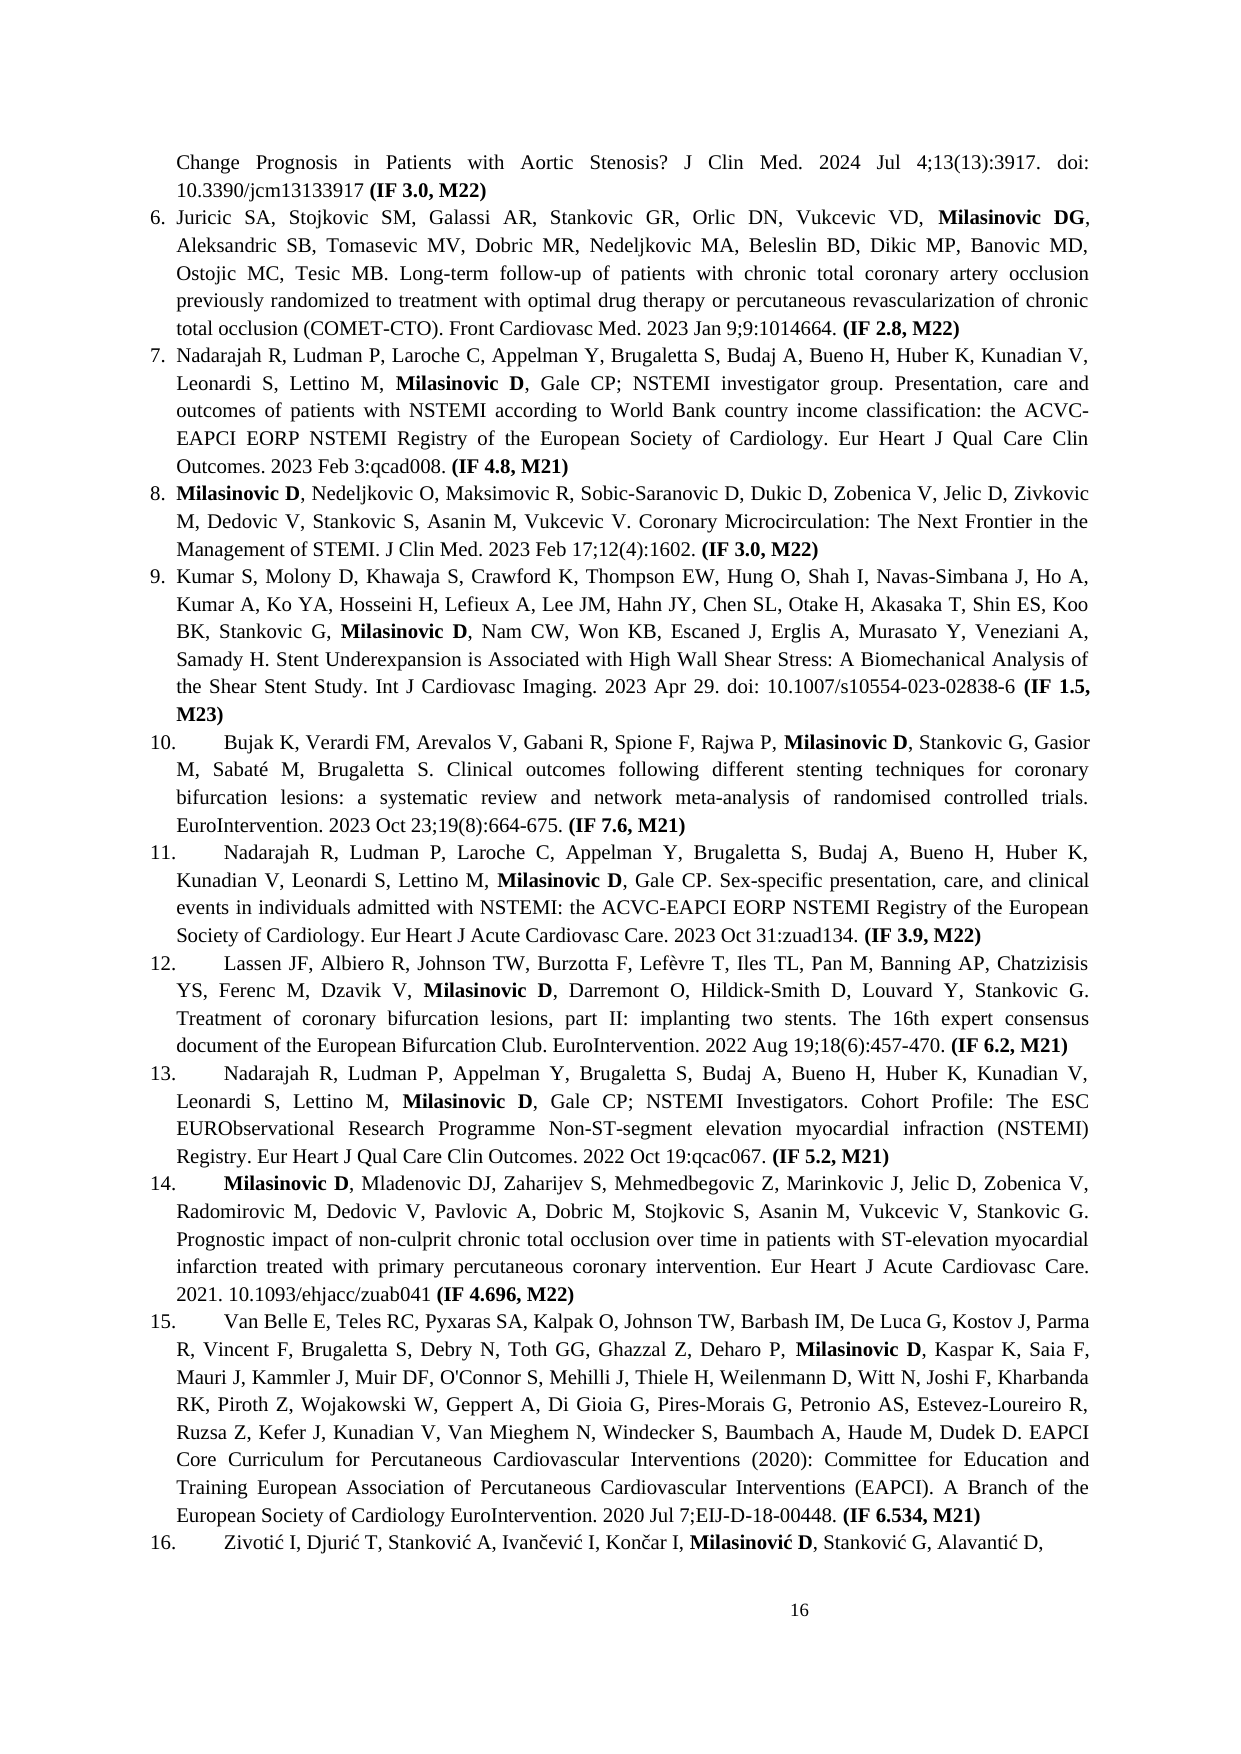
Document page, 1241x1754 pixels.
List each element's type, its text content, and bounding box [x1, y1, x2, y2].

list Lassen JF, Albiero R, Johnson TW, Burzotta F, Lefèvre T, Iles TL, Pan M, Banning AP, Chatzizisis YS, Ferenc M, Dzavik V, Milasinovic D, Darremont O, Hildick-Smith D, Louvard Y, Stankovic G. Treatment of coronary bifurcation lesions, part II: implanting two stents. The 16th expert consensus document of the European Bifurcation Club. EuroIntervention. 2022 Aug 19;18(6):457-470. (IF 6.2, M21) [150, 1006, 1090, 1113]
list Van Belle E, Teles RC, Pyxaras SA, Kalpak O, Johnson TW, Barbash IM, De Luca G, Kostov J, Parma R, Vincent F, Brugaletta S, Debry N, Toth GG, Ghazzal Z, Deharo P, Milasinovic D, Kaspar K, Saia F, Mauri J, Kammler J, Muir DF, O'Connor S, Mehilli J, Thiele H, Weilenmann D, Witt N, Joshi F, Kharbanda RK, Piroth Z, Wojakowski W, Geppert A, Di Gioia G, Pires-Morais G, Petronio AS, Estevez-Loureiro R, Ruzsa Z, Kefer J, Kunadian V, Van Mieghem N, Windecker S, Baumbach A, Haude M, Dudek D. EAPCI Core Curriculum for Percutaneous Cardiovascular Interventions (2020): Committee for Education and Training European Association of Percutaneous Cardiovascular Interventions (EAPCI). A Branch of the European Society of Cardiology EuroIntervention. 2020 Jul 7;EIJ-D-18-00448. (IF 6.534, M21) [150, 1364, 1090, 1582]
list Milasinovic D, Mladenovic DJ, Zaharijev S, Mehmedbegovic Z, Marinkovic J, Jelic D, Zobenica V, Radomirovic M, Dedovic V, Pavlovic A, Dobric M, Stojkovic S, Asanin M, Vukcevic V, Stankovic G. Prognostic impact of non-culprit chronic total occlusion over time in patients with ST-elevation myocardial infarction treated with primary percutaneous coronary intervention. Eur Heart J Acute Cardiovasc Care. 2021. 10.1093/ehjacc/zuab041 (IF 4.696, M22) [150, 1227, 1090, 1361]
list Nadarajah R, Ludman P, Appelman Y, Brugaletta S, Budaj A, Bueno H, Huber K, Kunadian V, Leonardi S, Lettino M, Milasinovic D, Gale CP; NSTEMI Investigators. Cohort Profile: The ESC EURObservational Research Programme Non-ST-segment elevation myocardial infraction (NSTEMI) Registry. Eur Heart J Qual Care Clin Outcomes. 2022 Oct 19:qcac067. (IF 5.2, M21) [150, 1116, 1090, 1223]
list Juricic SA, Stojkovic SM, Galassi AR, Stankovic GR, Orlic DN, Vukcevic VD, Milasinovic DG, Aleksandric SB, Tomasevic MV, Dobric MR, Nedeljkovic MA, Beleslin BD, Dikic MP, Banovic MD, Ostojic MC, Tesic MB. Long-term follow-up of patients with chronic total coronary artery occlusion previously randomized to treatment with optimal drug therapy or percutaneous revascularization of chronic total occlusion (COMET-CTO). Front Cardiovasc Med. 2023 Jan 9;9:1014664. (IF 2.8, M22) [150, 260, 1090, 395]
list Nadarajah R, Ludman P, Laroche C, Appelman Y, Brugaletta S, Budaj A, Bueno H, Huber K, Kunadian V, Leonardi S, Lettino M, Milasinovic D, Gale CP. Sex-specific presentation, care, and clinical events in individuals admitted with NSTEMI: the ACVC-EAPCI EORP NSTEMI Registry of the European Society of Cardiology. Eur Heart J Acute Cardiovasc Care. 2023 Oct 31:zuad134. (IF 3.9, M22) [150, 895, 1090, 1002]
list Kumar S, Molony D, Khawaja S, Crawford K, Thompson EW, Hung O, Shah I, Navas-Simbana J, Ho A, Kumar A, Ko YA, Hosseini H, Lefieux A, Lee JM, Hahn JY, Chen SL, Otake H, Akasaka T, Shin ES, Koo BK, Stankovic G, Milasinovic D, Nam CW, Won KB, Escaned J, Erglis A, Murasato Y, Veneziani A, Samady H. Stent Underexpansion is Associated with High Wall Shear Stress: A Biomechanical Analysis of the Shear Stent Study. Int J Cardiovasc Imaging. 2023 Apr 29. doi: 10.1007/s10554-023-02838-6 (IF 1.5, M23) [150, 619, 1090, 781]
list Petrovic O, Vidanovic S, Jovanovic I, Paunovic I, Rakocevic I, Milasinovic D, Tesic M, Boskovic N, Dukic D, Ostojic M, Vratonjic J, Mladenovic A, Trifunovic-Zamaklar D. Does Atrial Fibrillation at Diagnosis Change Prognosis in Patients with Aortic Stenosis? J Clin Med. 2024 Jul 4;13(13):3917. doi: 10.3390/jcm13133917 (IF 3.0, M22) [150, 150, 1090, 257]
list Bujak K, Verardi FM, Arevalos V, Gabani R, Spione F, Rajwa P, Milasinovic D, Stankovic G, Gasior M, Sabaté M, Brugaletta S. Clinical outcomes following different stenting techniques for coronary bifurcation lesions: a systematic review and network meta-analysis of randomised controlled trials. EuroIntervention. 2023 Oct 23;19(8):664-675. (IF 7.6, M21) [150, 785, 1090, 892]
list Nadarajah R, Ludman P, Laroche C, Appelman Y, Brugaletta S, Budaj A, Bueno H, Huber K, Kunadian V, Leonardi S, Lettino M, Milasinovic D, Gale CP; NSTEMI investigator group. Presentation, care and outcomes of patients with NSTEMI according to World Bank country income classification: the ACVC-EAPCI EORP NSTEMI Registry of the European Society of Cardiology. Eur Heart J Qual Care Clin Outcomes. 2023 Feb 3:qcad008. (IF 4.8, M21) [150, 398, 1090, 533]
list Milasinovic D, Nedeljkovic O, Maksimovic R, Sobic-Saranovic D, Dukic D, Zobenica V, Jelic D, Zivkovic M, Dedovic V, Stankovic S, Asanin M, Vukcevic V. Coronary Microcirculation: The Next Frontier in the Management of STEMI. J Clin Med. 2023 Feb 17;12(4):1602. (IF 3.0, M22) [150, 536, 1090, 616]
